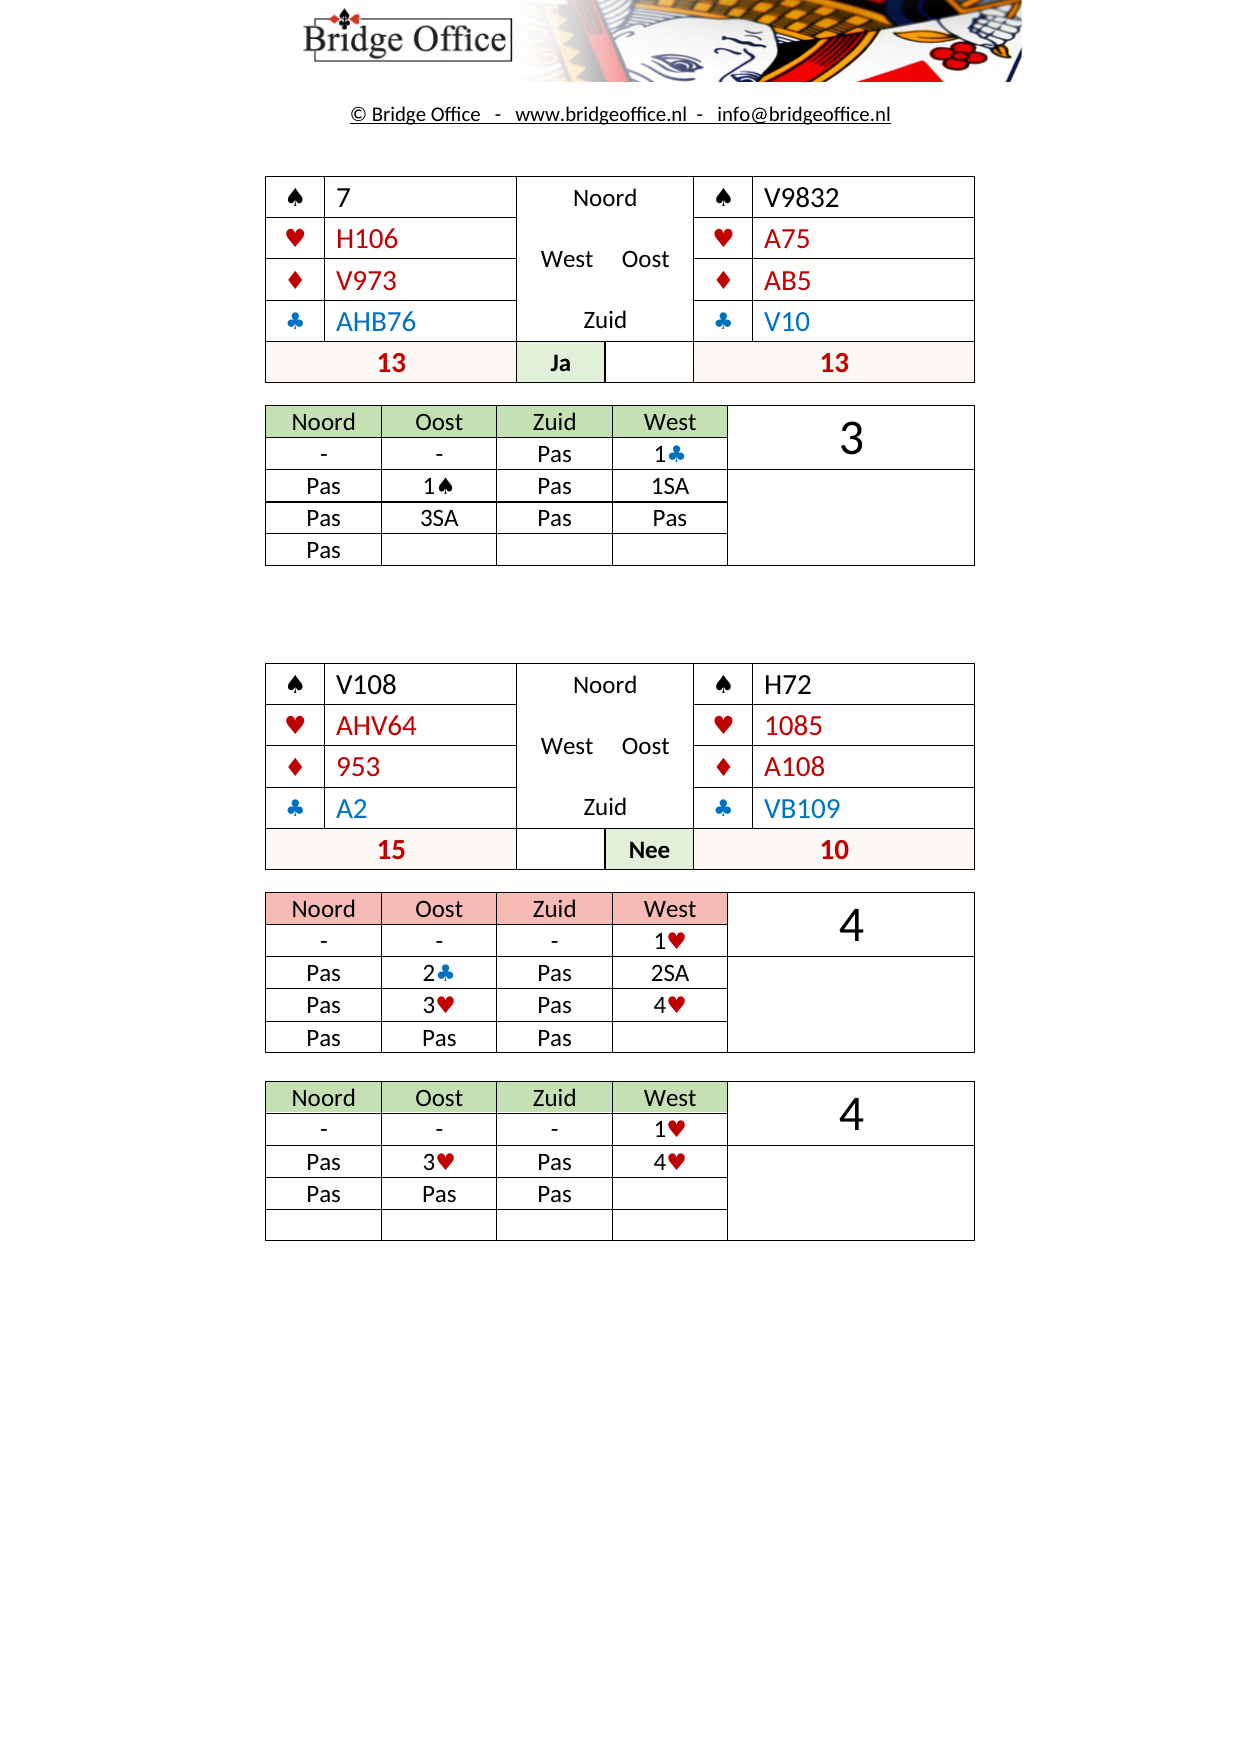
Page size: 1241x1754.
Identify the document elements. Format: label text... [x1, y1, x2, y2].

table_cell ♣ [694, 301, 752, 341]
table_cell Pas [497, 438, 612, 469]
table_cell [266, 1210, 381, 1240]
table_cell Pas [266, 1146, 381, 1177]
table_cell 3♥ [382, 989, 496, 1021]
table_cell Pas [613, 503, 727, 533]
table_cell Pas [497, 957, 612, 988]
table_cell - [266, 1114, 381, 1145]
table_header ♠ [694, 177, 752, 217]
table_cell 3♥ [382, 1146, 496, 1177]
table_cell [613, 1022, 727, 1052]
table_cell - [382, 438, 496, 469]
table_cell ♦ [694, 746, 752, 787]
table_cell ♣ [694, 788, 752, 828]
table_cell 15 [266, 829, 516, 869]
table_cell V10 [753, 301, 974, 341]
table_cell Pas [497, 1178, 612, 1208]
table_cell A2 [325, 788, 516, 828]
table_header Noord [266, 893, 381, 924]
table_header V108 [325, 664, 516, 704]
table_header ♠ [694, 664, 752, 704]
table_cell 1SA [613, 470, 727, 501]
table_cell AHV64 [325, 705, 516, 745]
table_cell ♦ [694, 259, 752, 299]
table_cell - [382, 925, 496, 956]
table_cell ♥ [266, 218, 324, 258]
table_cell ♥ [694, 218, 752, 258]
table_header Noord West Oost Zuid [517, 664, 693, 828]
table_header V9832 [753, 177, 974, 217]
table_cell Pas [497, 1022, 612, 1052]
table_header 4 [728, 893, 974, 956]
table_header Noord West Oost Zuid [517, 177, 693, 341]
table_cell Ja [517, 342, 604, 382]
table_cell AHB76 [325, 301, 516, 341]
table_cell 2♣ [382, 957, 496, 988]
table_cell Pas [382, 1022, 496, 1052]
table_cell A108 [753, 746, 974, 787]
table_cell Pas [497, 989, 612, 1021]
table_cell VB109 [753, 788, 974, 828]
table_header 3 [728, 406, 974, 469]
table_cell Pas [266, 989, 381, 1021]
table_cell 1♥ [613, 1114, 727, 1145]
table_header Oost [382, 1082, 496, 1112]
table_cell Pas [497, 1146, 612, 1177]
table_header 4 [728, 1082, 974, 1145]
table_cell Pas [382, 1178, 496, 1208]
table_cell 1♥ [613, 925, 727, 956]
table_cell Pas [266, 470, 381, 501]
table_cell 4♥ [613, 1146, 727, 1177]
table_header West [613, 406, 727, 437]
table_cell [613, 534, 727, 564]
table_cell [382, 1210, 496, 1240]
table_cell - [497, 1114, 612, 1145]
table_cell 1♣ [613, 438, 727, 469]
table_header Zuid [497, 893, 612, 924]
table_cell 2SA [613, 957, 727, 988]
table_cell - [266, 438, 381, 469]
table_cell Nee [606, 829, 693, 869]
table_cell 4♥ [613, 989, 727, 1021]
table_cell Pas [266, 534, 381, 564]
table_cell [382, 534, 496, 564]
table_header H72 [753, 664, 974, 704]
table_cell - [497, 925, 612, 956]
table_cell Pas [266, 503, 381, 533]
table_cell ♥ [694, 705, 752, 745]
table_cell 1085 [753, 705, 974, 745]
table_cell ♣ [266, 788, 324, 828]
table_header Noord [266, 406, 381, 437]
table_cell ♦ [266, 259, 324, 299]
table_cell H106 [325, 218, 516, 258]
table_cell ♦ [266, 746, 324, 787]
table_cell [728, 957, 974, 1052]
table_header ♠ [266, 177, 324, 217]
table_cell V973 [325, 259, 516, 299]
table_cell Pas [266, 1022, 381, 1052]
table_header Noord [266, 1082, 381, 1112]
table_header 7 [325, 177, 516, 217]
table_cell ♥ [266, 705, 324, 745]
table_header West [613, 1082, 727, 1112]
table_header Zuid [497, 406, 612, 437]
table_cell Pas [497, 470, 612, 501]
table_cell [613, 1210, 727, 1240]
table_cell A75 [753, 218, 974, 258]
table_cell Pas [497, 503, 612, 533]
picture [276, 0, 1022, 82]
table_cell [728, 470, 974, 564]
table_cell Pas [266, 1178, 381, 1208]
table_cell [517, 829, 604, 869]
table_header West [613, 893, 727, 924]
table_cell 953 [325, 746, 516, 787]
table_cell 13 [694, 342, 974, 382]
table_header Oost [382, 406, 496, 437]
table_cell [606, 342, 693, 382]
table_cell 10 [694, 829, 974, 869]
table_header Oost [382, 893, 496, 924]
table_cell AB5 [753, 259, 974, 299]
table_cell [613, 1178, 727, 1208]
table_cell Pas [266, 957, 381, 988]
table_cell 13 [266, 342, 516, 382]
table_cell 1♠ [382, 470, 496, 501]
table_cell [497, 534, 612, 564]
table_cell [497, 1210, 612, 1240]
table_cell [728, 1146, 974, 1240]
table_cell 3SA [382, 503, 496, 533]
table_cell ♣ [266, 301, 324, 341]
table_header ♠ [266, 664, 324, 704]
table_cell - [382, 1114, 496, 1145]
table_cell - [266, 925, 381, 956]
table_header Zuid [497, 1082, 612, 1112]
